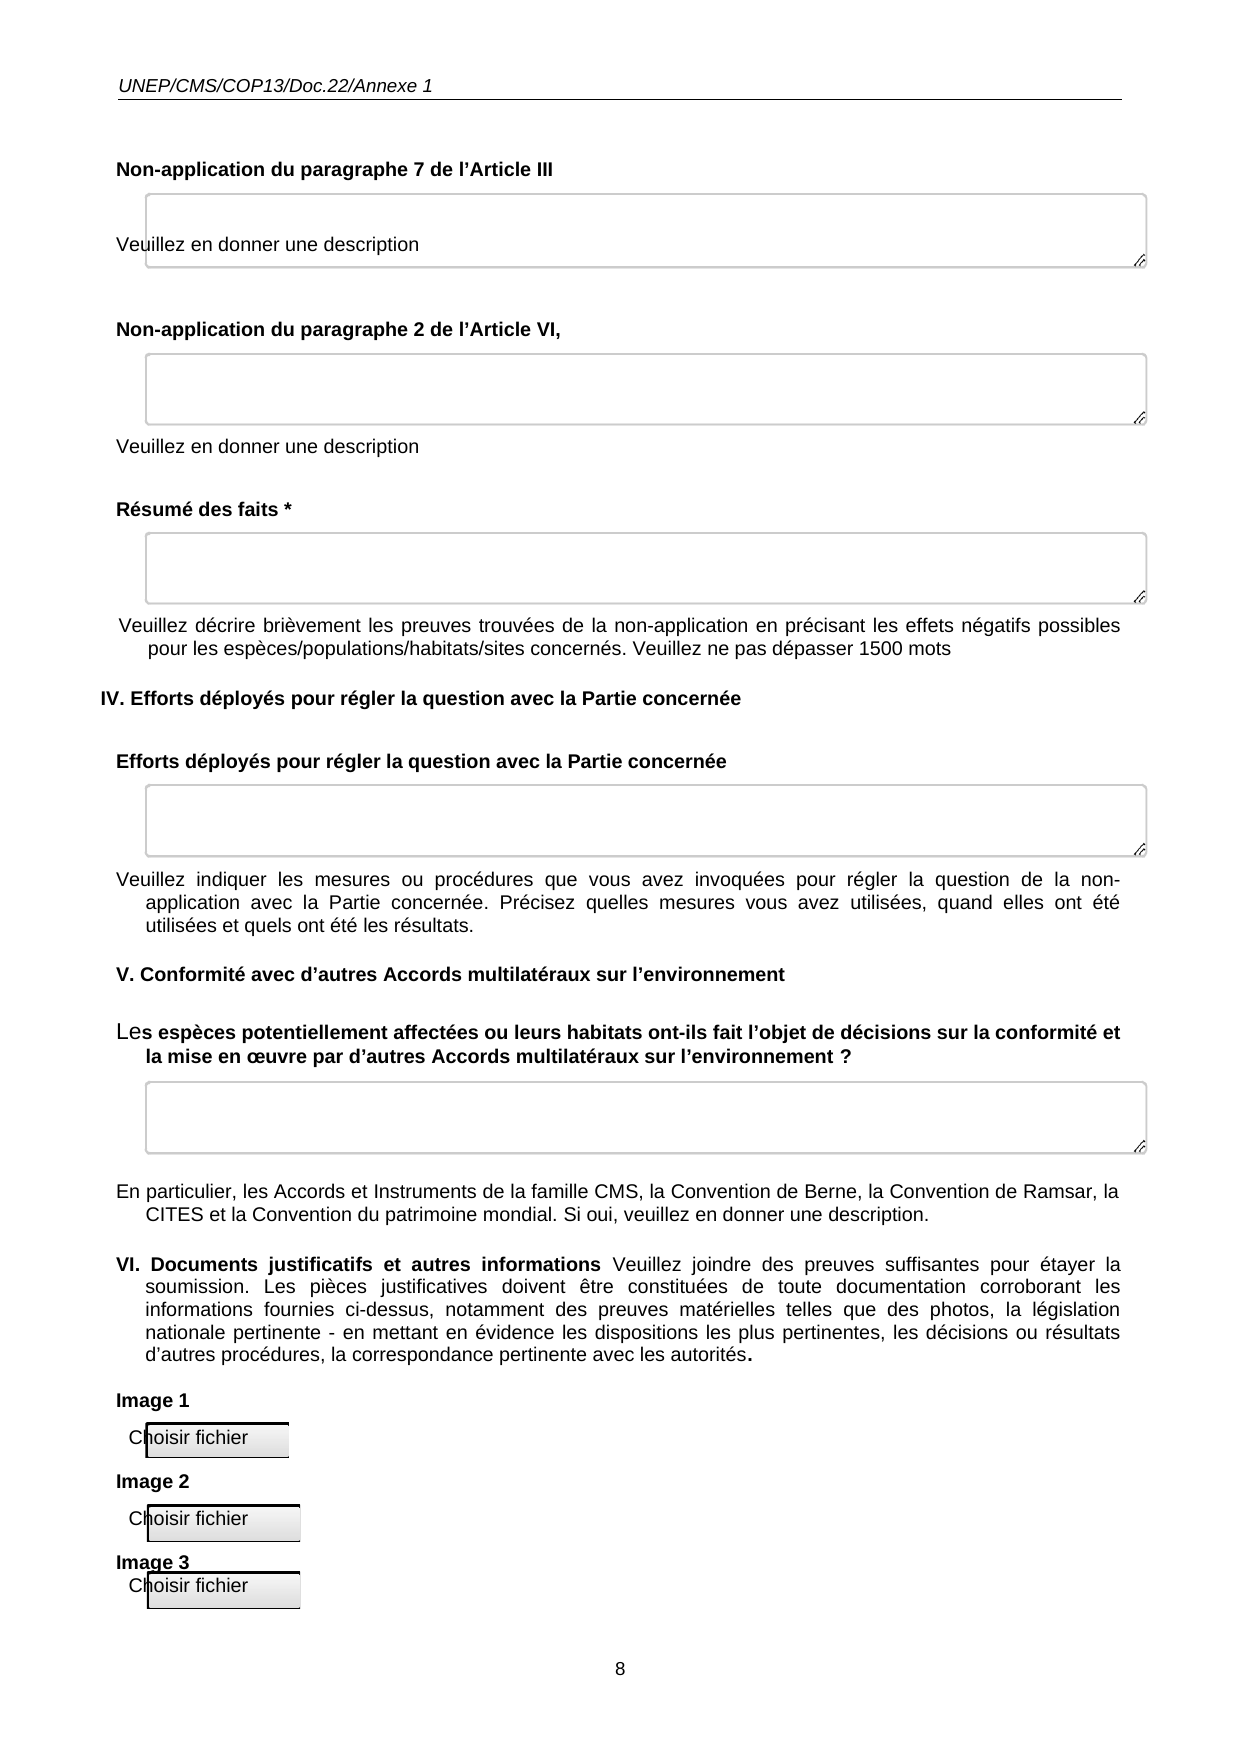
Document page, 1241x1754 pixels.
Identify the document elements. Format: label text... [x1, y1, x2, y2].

text Non-application du paragraphe 2 de l’Article VI, [116, 318, 1122, 341]
text VI. Documents justificatifs et autres informations Veuillez joindre des preuves suffisantes pour étayer la soumission. Les pièces justificatives doivent être constituées de toute documentation corroborant les informations fournies ci-dessus, notamment des preuves matérielles telles que des photos, la législation nationale pertinente - en mettant en évidence les dispositions les plus pertinentes, les décisions ou résultats d’autres procédures, la correspondance pertinente avec les autorités. [116, 1252, 1122, 1366]
text Efforts déployés pour régler la question avec la Partie concernée [116, 750, 1122, 772]
picture [145, 1422, 289, 1426]
text En particulier, les Accords et Instruments de la famille CMS, la Convention de Berne, la Convention de Ramsar, la CITES et la Convention du patrimoine mondial. Si oui, veuillez en donner une description. [116, 1180, 1122, 1225]
text Les espèces potentiellement affectées ou leurs habitats ont-ils fait l’objet de décisions sur la conformité et la mise en œuvre par d’autres Accords multilatéraux sur l’environnement ? [116, 1018, 1122, 1067]
text V. Conformité avec d’autres Accords multilatéraux sur l’environnement [116, 963, 1122, 986]
text IV. Efforts déployés pour régler la question avec la Partie concernée [100, 687, 1122, 709]
text Non-application du paragraphe 7 de l’Article III [116, 158, 1122, 181]
text Veuillez indiquer les mesures ou procédures que vous avez invoquées pour régler la question de la non-application avec la Partie concernée. Précisez quelles mesures vous avez utilisées, quand elles ont été utilisées et quels ont été les résultats. [116, 868, 1122, 936]
text Choisir fichier [128, 1507, 1122, 1529]
text Veuillez en donner une description [116, 435, 1122, 457]
text Choisir fichier [128, 1574, 1122, 1596]
text Image 2 [116, 1470, 1122, 1493]
picture [145, 1448, 289, 1458]
picture [143, 351, 1148, 426]
picture [143, 1079, 1148, 1155]
picture [143, 530, 1148, 605]
picture [146, 1529, 300, 1542]
text Image 1 [116, 1389, 1122, 1411]
text Veuillez en donner une description [116, 233, 1122, 256]
picture [143, 782, 1148, 858]
text Image 3 [116, 1551, 1122, 1574]
picture [146, 1596, 300, 1609]
picture [143, 191, 1148, 269]
text Choisir fichier [128, 1426, 1122, 1448]
text Résumé des faits * [116, 497, 1122, 520]
text Veuillez décrire brièvement les preuves trouvées de la non-application en précisant les effets négatifs possibles pour les espèces/populations/habitats/sites concernés. Veuillez ne pas dépasser 1500 mots [118, 614, 1122, 659]
